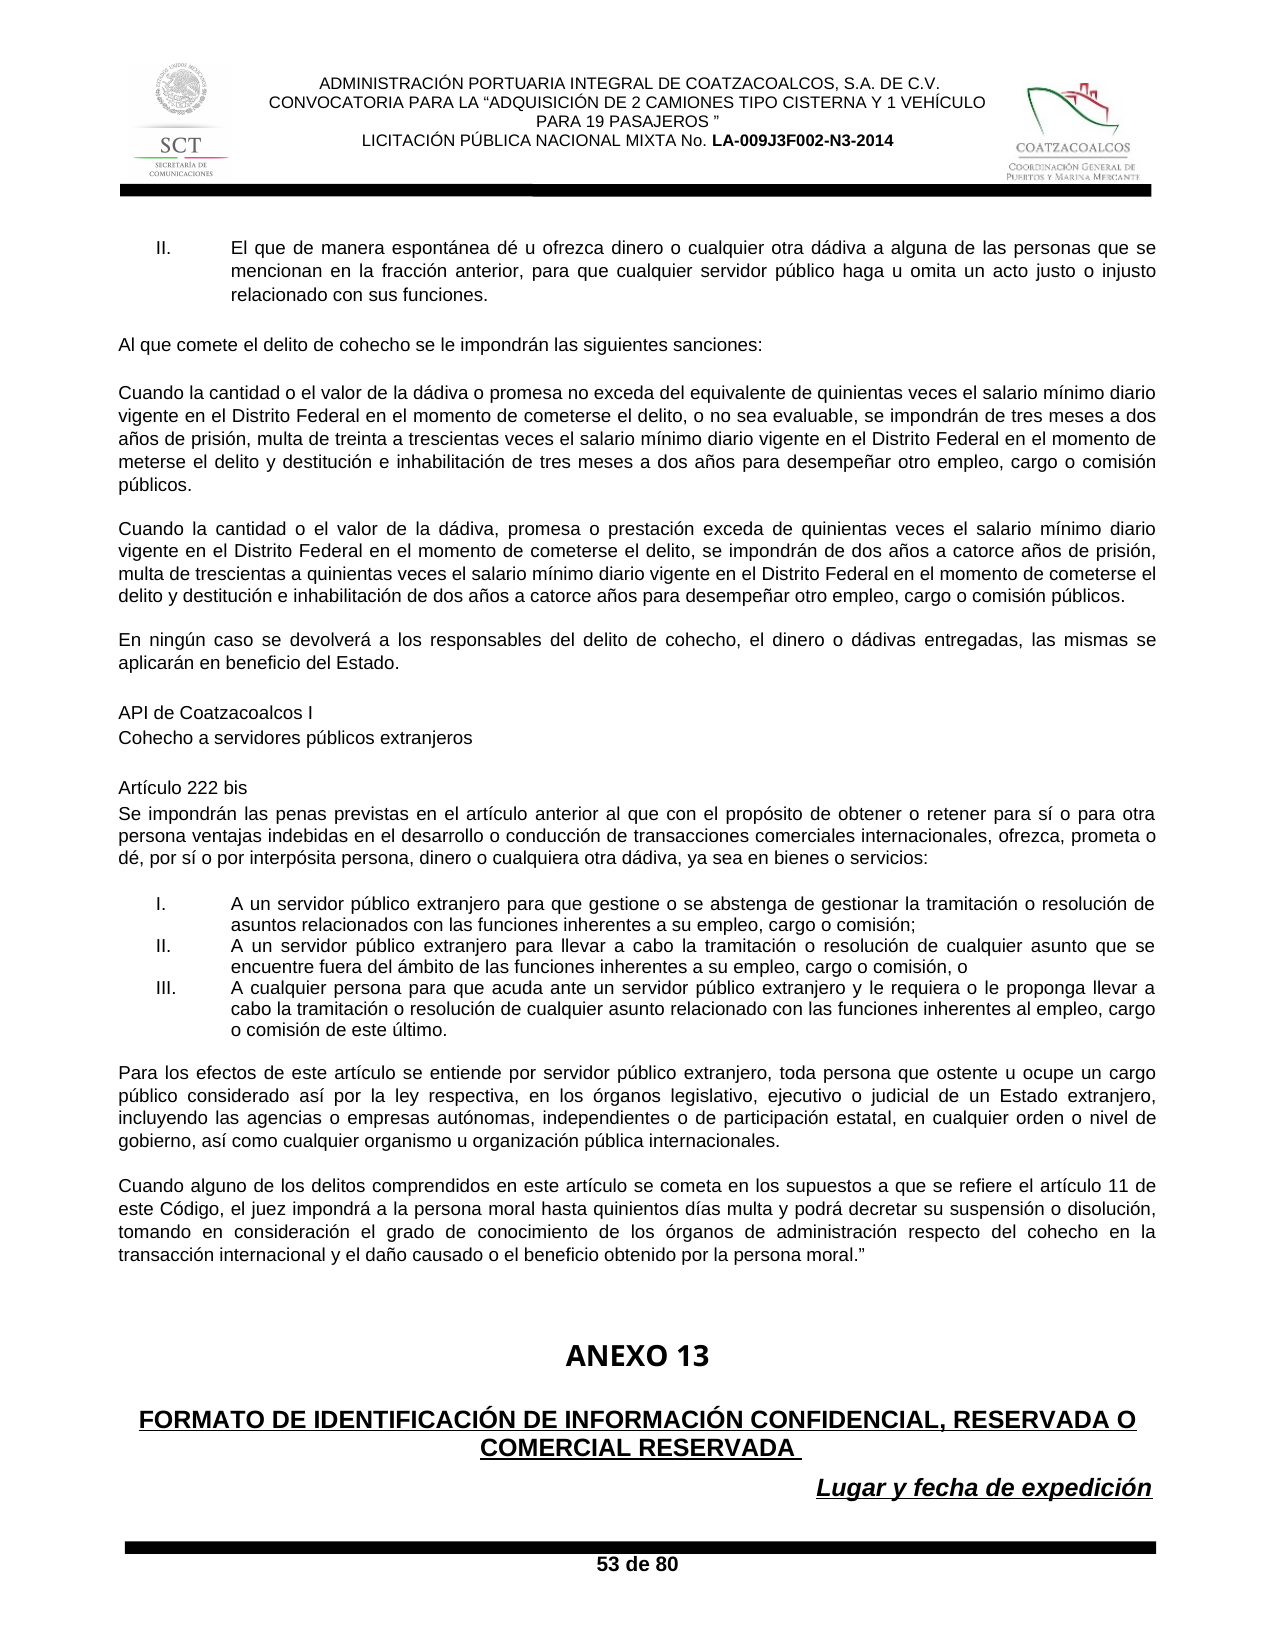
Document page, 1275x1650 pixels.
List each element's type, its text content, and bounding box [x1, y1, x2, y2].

text Artículo 222 bis [118, 774, 1157, 799]
text Cuando alguno de los delitos comprendidos en este artículo se cometa en los supuestos a que se refiere el artículo 11 de este Código, el juez impondrá a la persona moral hasta quinientos días multa y podrá decretar su suspensión o disolución, tomando en consideración el grado de conocimiento de los órganos de administración respecto del cohecho en la transacción internacional y el daño causado o el beneficio obtenido por la persona moral.” [118, 1174, 1157, 1266]
text Lugar y fecha de expedición [118, 1473, 1154, 1501]
text Se impondrán las penas previstas en el artículo anterior al que con el propósito de obtener o retener para sí o para otra persona ventajas indebidas en el desarrollo o conducción de transacciones comerciales internacionales, ofrezca, prometa o dé, por sí o por interpósita persona, dinero o cualquiera otra dádiva, ya sea en bienes o servicios: [118, 803, 1157, 869]
picture [129, 63, 233, 179]
text Cohecho a servidores públicos extranjeros [118, 724, 1157, 749]
list El que de manera espontánea dé u ofrezca dinero o cualquier otra dádiva a alguna de las personas que se mencionan en la fracción anterior, para que cualquier servidor público haga u omita un acto justo o injusto relacionado con sus funciones. [156, 236, 1157, 306]
list A un servidor público extranjero para que gestione o se abstenga de gestionar la tramitación o resolución de asuntos relacionados con las funciones inherentes a su empleo, cargo o comisión; [156, 894, 1157, 936]
list A cualquier persona para que acuda ante un servidor público extranjero y le requiera o le proponga llevar a cabo la tramitación o resolución de cualquier asunto relacionado con las funciones inherentes al empleo, cargo o comisión de este último. [156, 978, 1157, 1041]
subtitle ANEXO 13 [118, 1335, 1157, 1375]
text FORMATO DE IDENTIFICACIÓN DE INFORMACIÓN CONFIDENCIAL, RESERVADA O COMERCIAL RESERVADA [118, 1404, 1157, 1462]
picture [1006, 83, 1140, 182]
text Para los efectos de este artículo se entiende por servidor público extranjero, toda persona que ostente u ocupe un cargo público considerado así por la ley respectiva, en los órganos legislativo, ejecutivo o judicial de un Estado extranjero, incluyendo las agencias o empresas autónomas, independientes o de participación estatal, en cualquier orden o nivel de gobierno, así como cualquier organismo u organización pública internacionales. [118, 1062, 1157, 1152]
text En ningún caso se devolverá a los responsables del delito de cohecho, el dinero o dádivas entregadas, las mismas se aplicarán en beneficio del Estado. [118, 628, 1157, 674]
text API de Coatzacoalcos I [118, 699, 1157, 724]
text Cuando la cantidad o el valor de la dádiva, promesa o prestación exceda de quinientas veces el salario mínimo diario vigente en el Distrito Federal en el momento de cometerse el delito, se impondrán de dos años a catorce años de prisión, multa de trescientas a quinientas veces el salario mínimo diario vigente en el Distrito Federal en el momento de cometerse el delito y destitución e inhabilitación de dos años a catorce años para desempeñar otro empleo, cargo o comisión públicos. [118, 517, 1157, 607]
list A un servidor público extranjero para llevar a cabo la tramitación o resolución de cualquier asunto que se encuentre fuera del ámbito de las funciones inherentes a su empleo, cargo o comisión, o [156, 936, 1157, 978]
text Cuando la cantidad o el valor de la dádiva o promesa no exceda del equivalente de quinientas veces el salario mínimo diario vigente en el Distrito Federal en el momento de cometerse el delito, o no sea evaluable, se impondrán de tres meses a dos años de prisión, multa de treinta a trescientas veces el salario mínimo diario vigente en el Distrito Federal en el momento de meterse el delito y destitución e inhabilitación de tres meses a dos años para desempeñar otro empleo, cargo o comisión públicos. [118, 381, 1157, 496]
text Al que comete el delito de cohecho se le impondrán las siguientes sanciones: [118, 331, 1157, 356]
